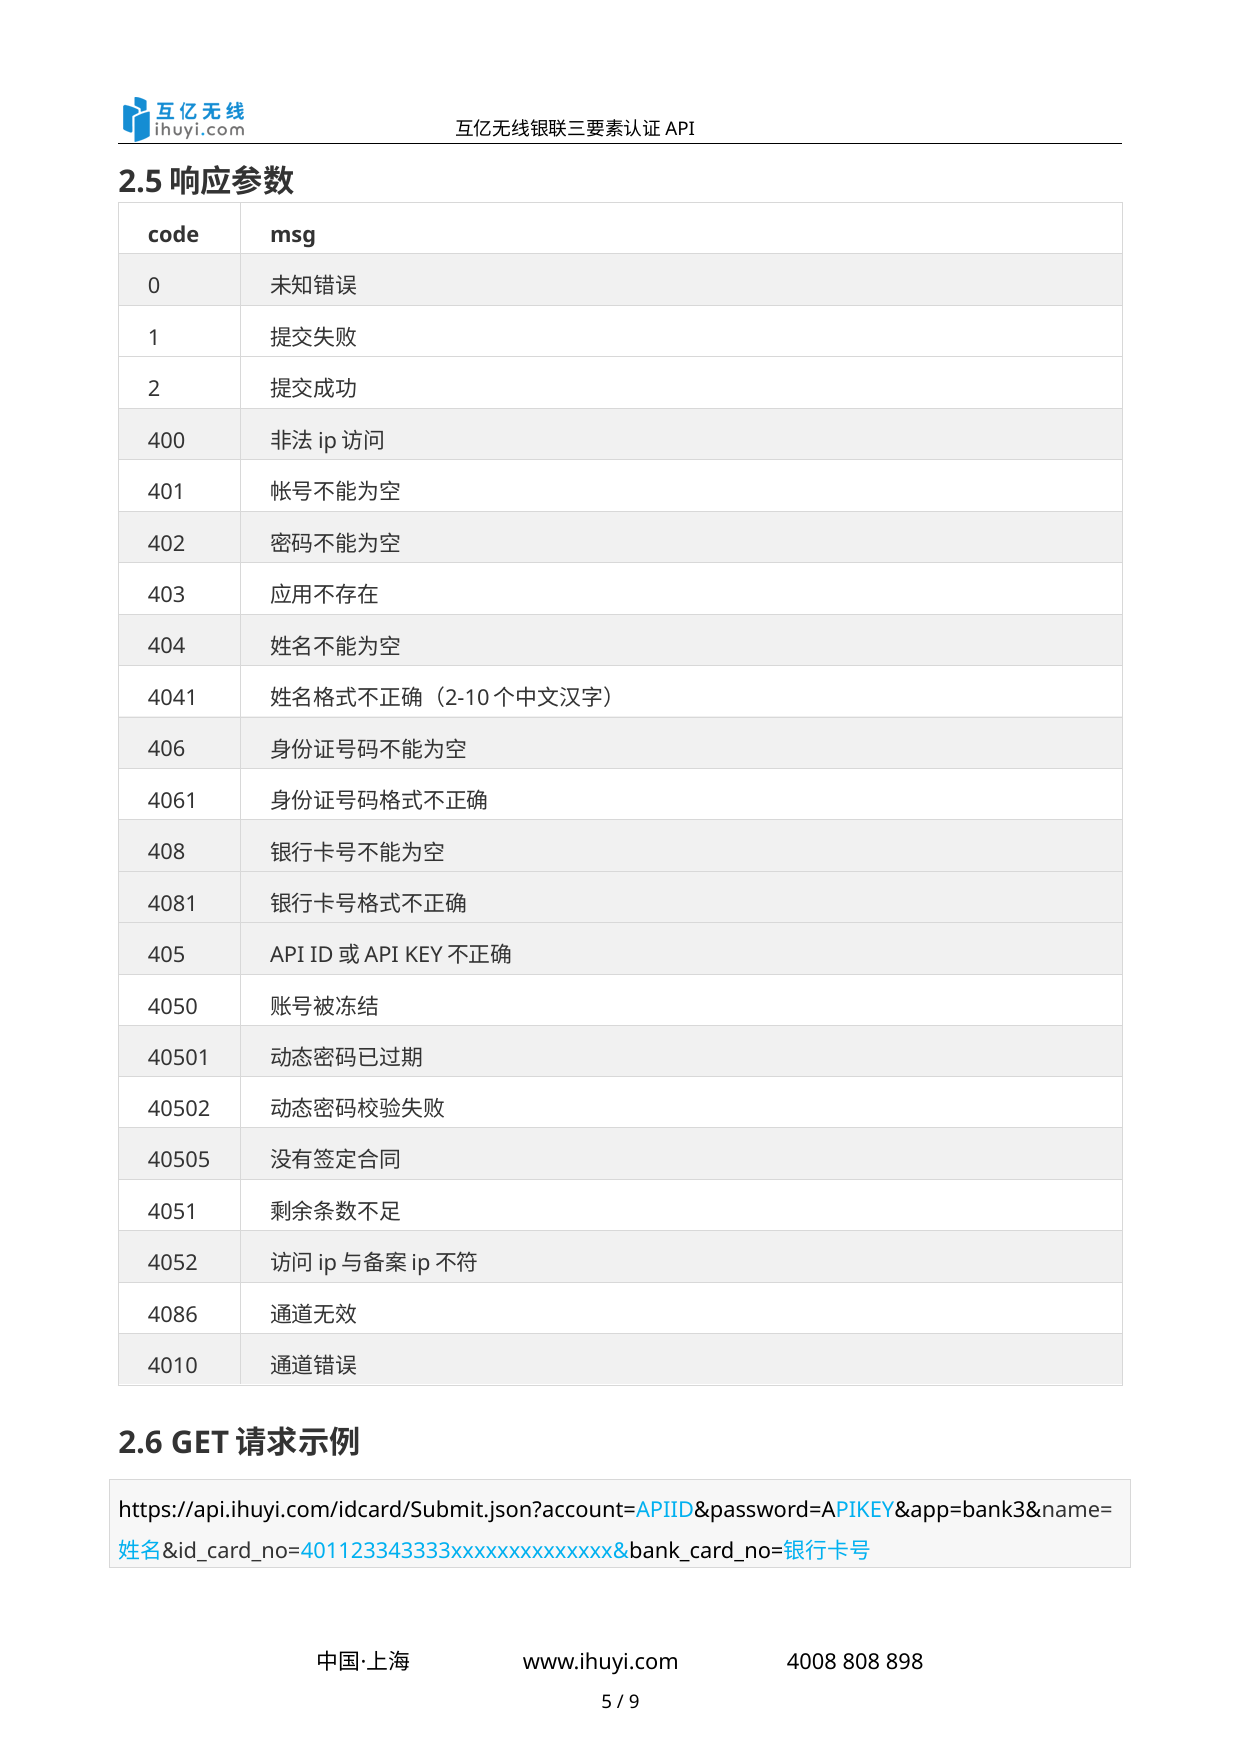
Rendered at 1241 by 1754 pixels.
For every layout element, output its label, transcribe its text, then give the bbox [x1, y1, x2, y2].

table_cell 4052 [119, 1231, 240, 1282]
table_cell 408 [119, 820, 240, 871]
table_cell 身份证号码不能为空 [241, 718, 1122, 768]
table_cell 40502 [119, 1077, 240, 1127]
table_cell 帐号不能为空 [241, 460, 1122, 511]
table_cell 1 [119, 306, 240, 356]
table_cell 剩余条数不足 [241, 1180, 1122, 1230]
table_cell 401 [119, 460, 240, 511]
table_cell 动态密码校验失败 [241, 1077, 1122, 1127]
table_cell 400 [119, 409, 240, 459]
picture [118, 88, 249, 143]
table_header code [119, 203, 240, 253]
table_cell 动态密码已过期 [241, 1026, 1122, 1076]
table_cell API ID或API KEY不正确 [241, 923, 1122, 974]
table_cell 提交失败 [241, 306, 1122, 356]
table_cell 通道无效 [241, 1283, 1122, 1333]
table_cell 应用不存在 [241, 563, 1122, 613]
table_cell 40505 [119, 1128, 240, 1179]
table_cell 非法ip访问 [241, 409, 1122, 459]
table_cell 4061 [119, 769, 240, 819]
table_cell 4086 [119, 1283, 240, 1333]
table_cell 身份证号码格式不正确 [241, 769, 1122, 819]
table_cell 没有签定合同 [241, 1128, 1122, 1179]
table_cell 密码不能为空 [241, 512, 1122, 562]
table_cell 404 [119, 615, 240, 665]
table_cell 访问ip与备案ip不符 [241, 1231, 1122, 1282]
table_cell 4051 [119, 1180, 240, 1230]
subtitle 2.6 GET请求示例 [118, 1417, 1122, 1463]
table_cell 未知错误 [241, 254, 1122, 305]
subtitle 2.5响应参数 [118, 156, 1122, 202]
table_cell 406 [119, 718, 240, 768]
table_cell 40501 [119, 1026, 240, 1076]
table_cell 2 [119, 357, 240, 408]
table_cell 4041 [119, 666, 240, 716]
table_cell 405 [119, 923, 240, 974]
table_cell 4010 [119, 1334, 240, 1384]
table_cell 账号被冻结 [241, 975, 1122, 1025]
table_cell 姓名不能为空 [241, 615, 1122, 665]
table_cell 银行卡号不能为空 [241, 820, 1122, 871]
table_cell 402 [119, 512, 240, 562]
table_cell 0 [119, 254, 240, 305]
table_cell 姓名格式不正确（2-10个中文汉字） [241, 666, 1122, 716]
table_header msg [241, 203, 1122, 253]
table_cell 403 [119, 563, 240, 613]
text https://api.ihuyi.com/idcard/Submit.json?account=APIID&password=APIKEY&app=bank3&name=姓名&id_card_no=401123343333xxxxxxxxxxxxxx&bank_card_no=银行卡号 [110, 1480, 1130, 1567]
table_cell 通道错误 [241, 1334, 1122, 1384]
table_cell 4081 [119, 872, 240, 922]
table_cell 银行卡号格式不正确 [241, 872, 1122, 922]
table_cell 4050 [119, 975, 240, 1025]
table_cell 提交成功 [241, 357, 1122, 408]
